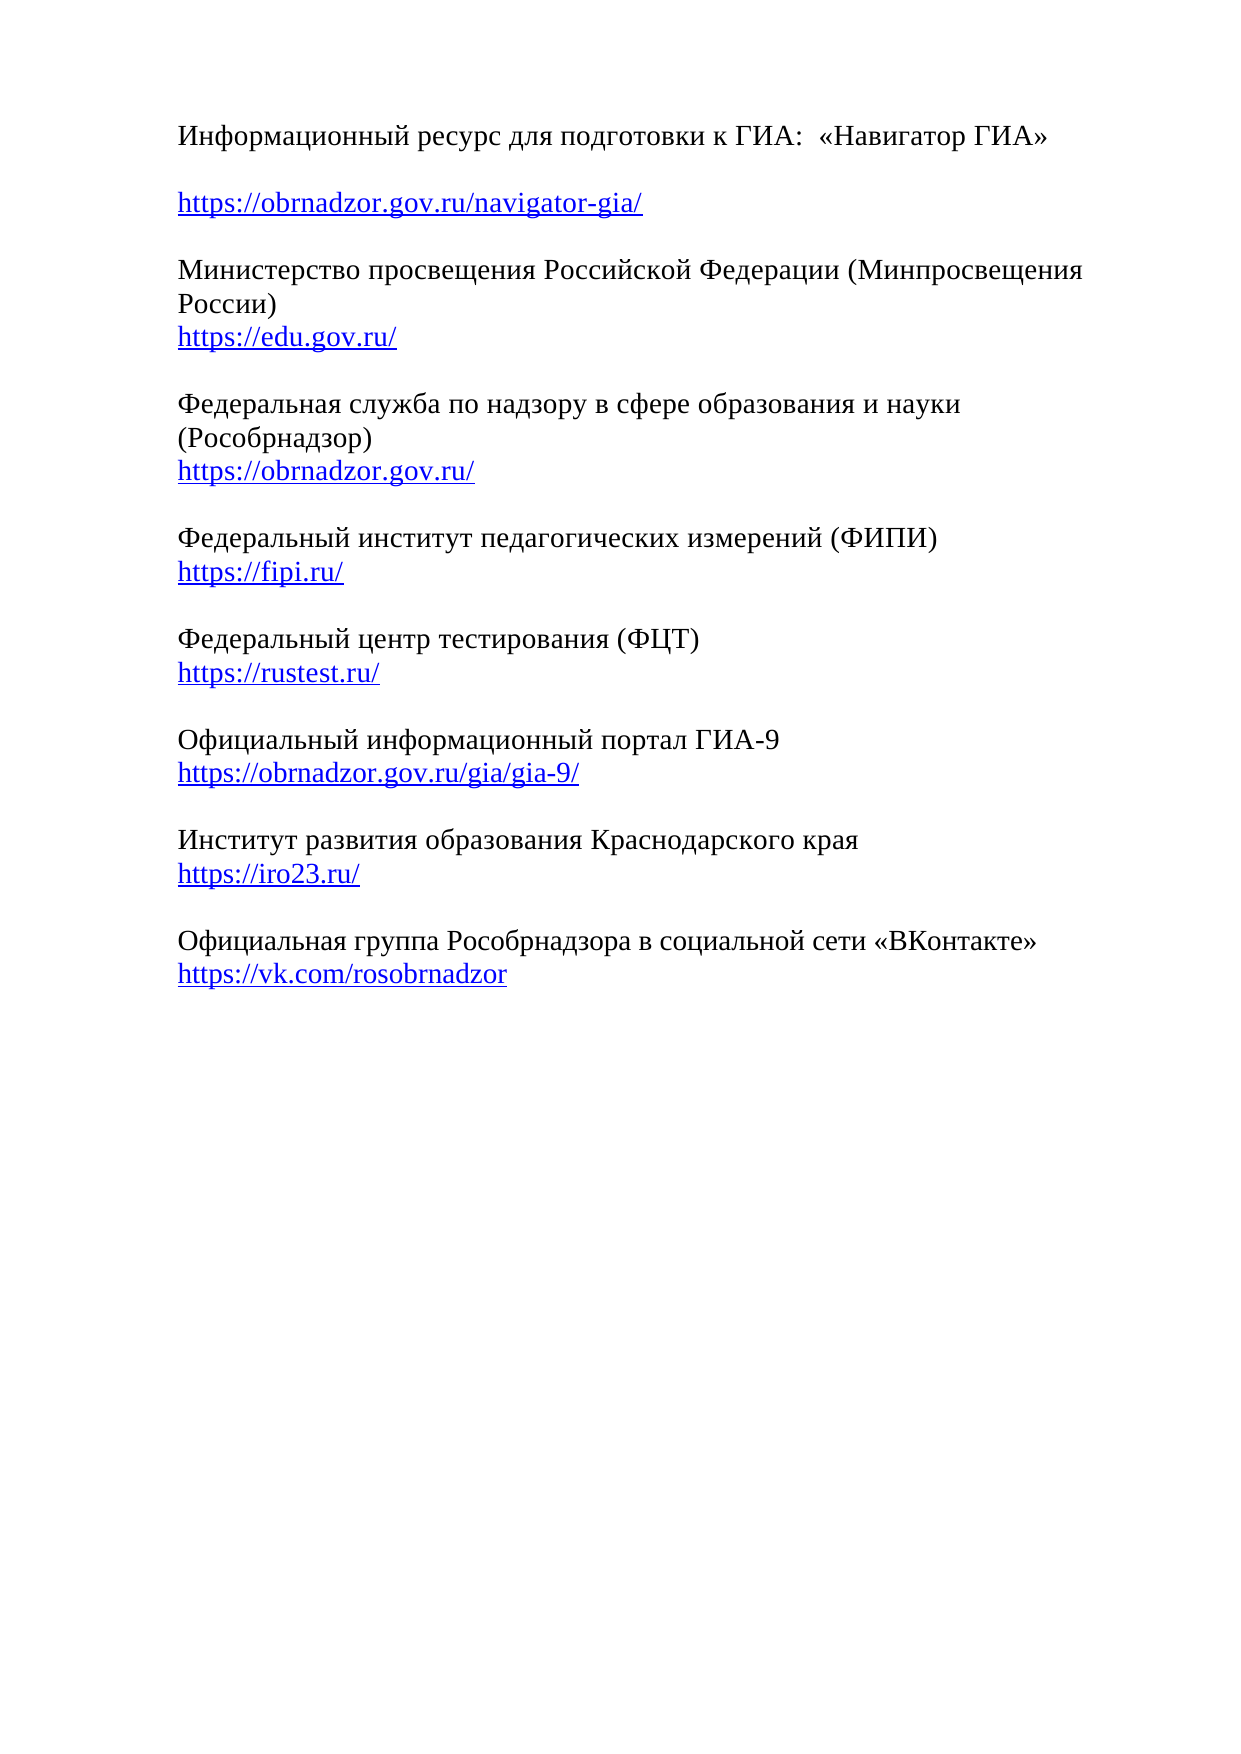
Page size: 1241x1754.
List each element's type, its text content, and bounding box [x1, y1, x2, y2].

text https://iro23.ru/ [177, 856, 1152, 889]
text https://rustest.ru/ [177, 655, 1152, 688]
text Федеральная служба по надзору в сфере образования и науки (Рособрнадзор) [177, 386, 1152, 453]
text https://obrnadzor.gov.ru/navigator-gia/ [177, 185, 1152, 219]
text https://fipi.ru/ [177, 554, 1152, 588]
text Федеральный центр тестирования (ФЦТ) [177, 621, 1152, 655]
text Институт развития образования Краснодарского края [177, 822, 1152, 856]
text https://vk.com/rosobrnadzor [177, 957, 1152, 990]
text https://edu.gov.ru/ [177, 319, 1152, 353]
text Официальный информационный портал ГИА-9 [177, 722, 1152, 755]
text Федеральный институт педагогических измерений (ФИПИ) [177, 521, 1152, 554]
text Информационный ресурс для подготовки к ГИА: «Навигатор ГИА» [177, 118, 1152, 152]
text https://obrnadzor.gov.ru/ [177, 453, 1152, 487]
text Министерство просвещения Российской Федерации (Минпросвещения России) [177, 252, 1152, 319]
text https://obrnadzor.gov.ru/gia/gia-9/ [177, 755, 1152, 789]
text Официальная группа Рособрнадзора в социальной сети «ВКонтакте» [177, 923, 1152, 957]
